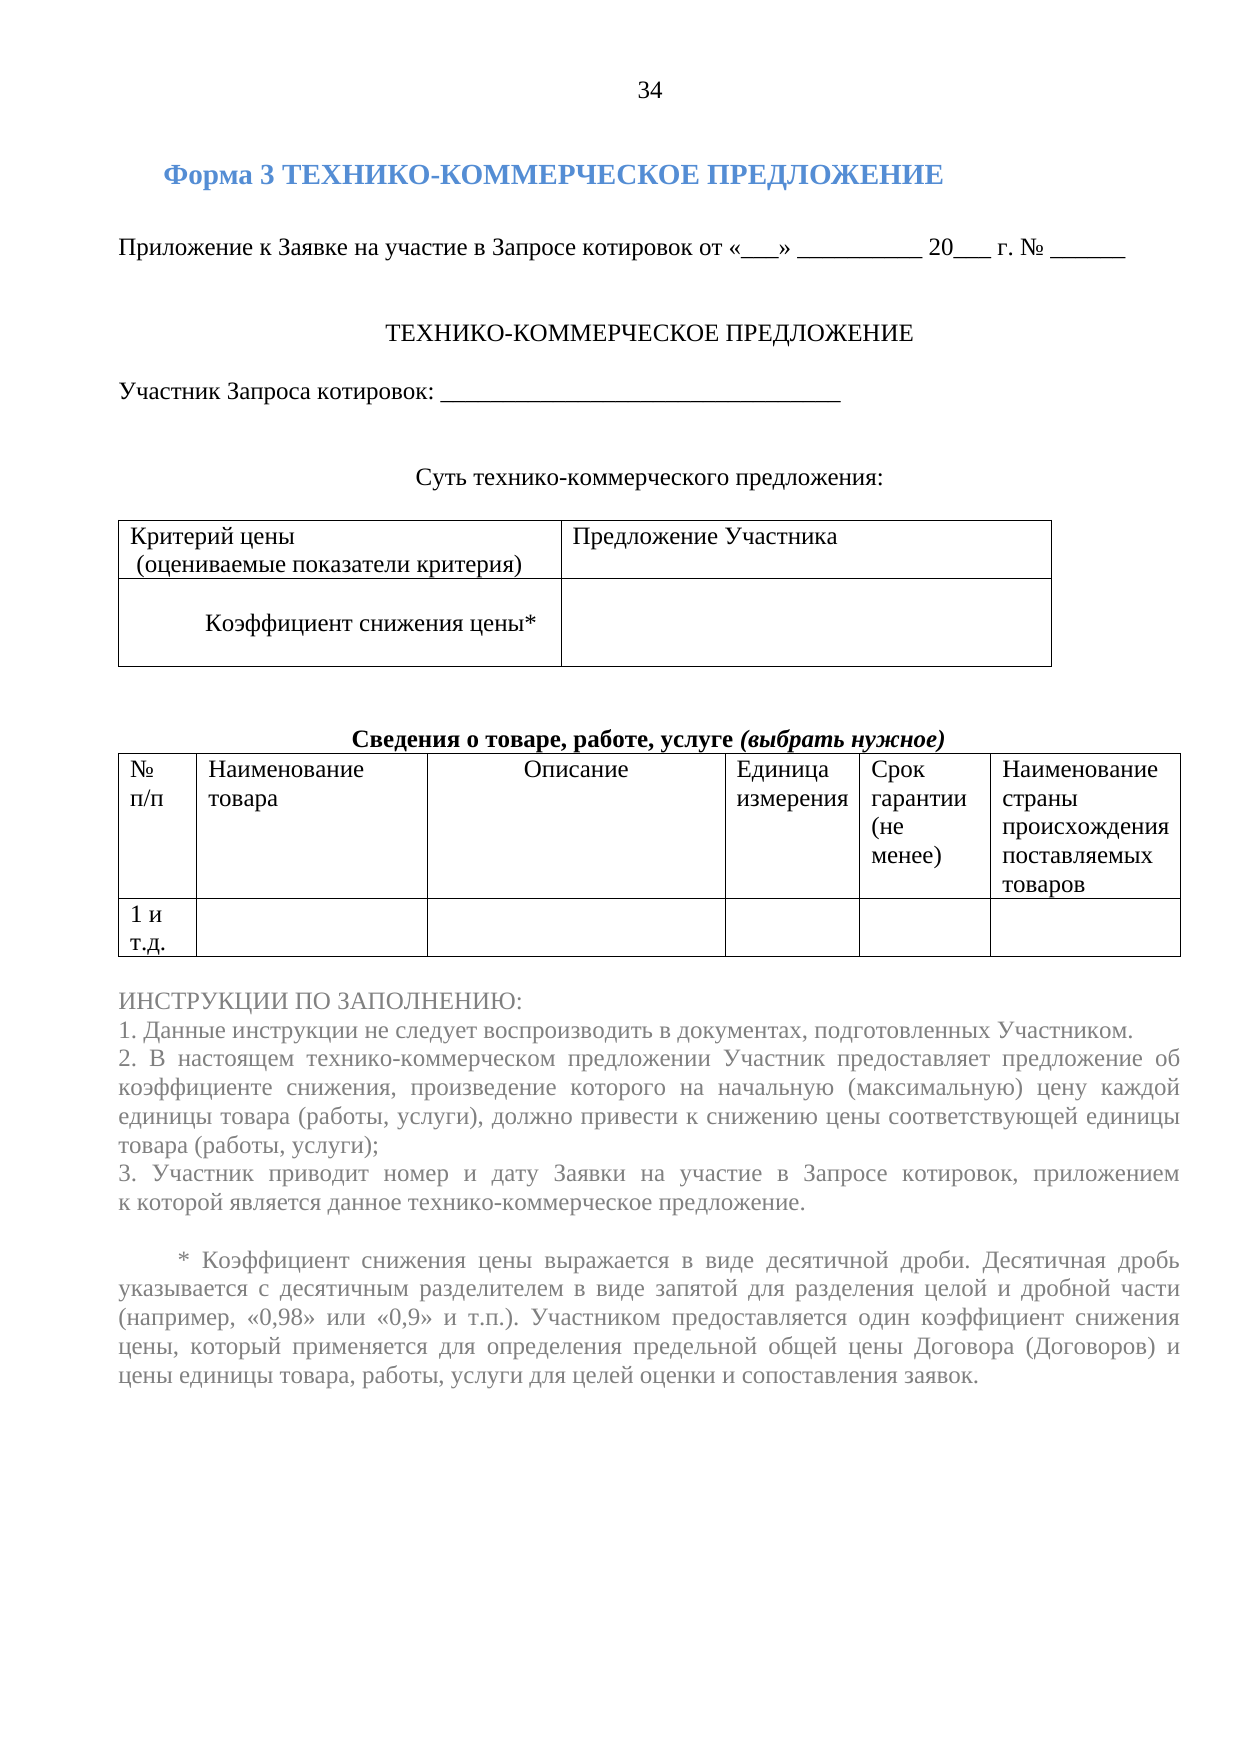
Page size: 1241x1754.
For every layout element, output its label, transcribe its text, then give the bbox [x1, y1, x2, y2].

table_header Описание [428, 754, 725, 898]
table_header Наименование страны происхождения поставляемых товаров [991, 754, 1180, 898]
text * Коэффициент снижения цены выражается в виде десятичной дроби. Десятичная дробь указывается с десятичным разделителем в виде запятой для разделения целой и дробной части (например, «0,98» или «0,9» и т.п.). Участником предоставляется один коэффициент снижения цены, который применяется для определения предельной общей цены Договора (Договоров) и цены единицы товара, работы, услуги для целей оценки и сопоставления заявок. [118, 1245, 1181, 1388]
table_cell [428, 899, 725, 956]
text 2. В настоящем технико-коммерческом предложении Участник предоставляет предложение об коэффициенте снижения, произведение которого на начальную (максимальную) цену каждой единицы товара (работы, услуги), должно привести к снижению цены соответствующей единицы товара (работы, услуги); [118, 1043, 1181, 1158]
text Приложение к Заявке на участие в Запросе котировок от «___» __________ 20___ г. № ______ [118, 232, 1181, 261]
table_header № п/п [119, 754, 196, 898]
table_cell 1 и т.д. [119, 899, 196, 956]
table_cell [726, 899, 859, 956]
table_cell Коэффициент снижения цены* [119, 579, 561, 666]
text 3. Участник приводит номер и дату Заявки на участие в Запросе котировок, приложением к которой является данное технико-коммерческое предложение. [118, 1158, 1181, 1216]
table_header Критерий цены (оцениваемые показатели критерия) [119, 521, 561, 578]
table_header Наименование товара [197, 754, 427, 898]
table_header Единица измерения [726, 754, 859, 898]
table_header Срок гарантии (не менее) [860, 754, 990, 898]
table_cell [562, 579, 1051, 666]
text ИНСТРУКЦИИ ПО ЗАПОЛНЕНИЮ: [118, 986, 1181, 1015]
table_cell [197, 899, 427, 956]
text Сведения о товаре, работе, услуге (выбрать нужное) [118, 724, 1181, 753]
table_cell [991, 899, 1180, 956]
text Участник Запроса котировок: ________________________________ [118, 376, 1181, 405]
subtitle Форма 3 ТЕХНИКО-КОММЕРЧЕСКОЕ ПРЕДЛОЖЕНИЕ [163, 157, 1181, 191]
text 1. Данные инструкции не следует воспроизводить в документах, подготовленных Участником. [118, 1015, 1181, 1043]
table_cell [860, 899, 990, 956]
text Суть технико-коммерческого предложения: [118, 462, 1181, 491]
text ТЕХНИКО-КОММЕРЧЕСКОЕ ПРЕДЛОЖЕНИЕ [118, 318, 1181, 347]
table_header Предложение Участника [562, 521, 1051, 578]
